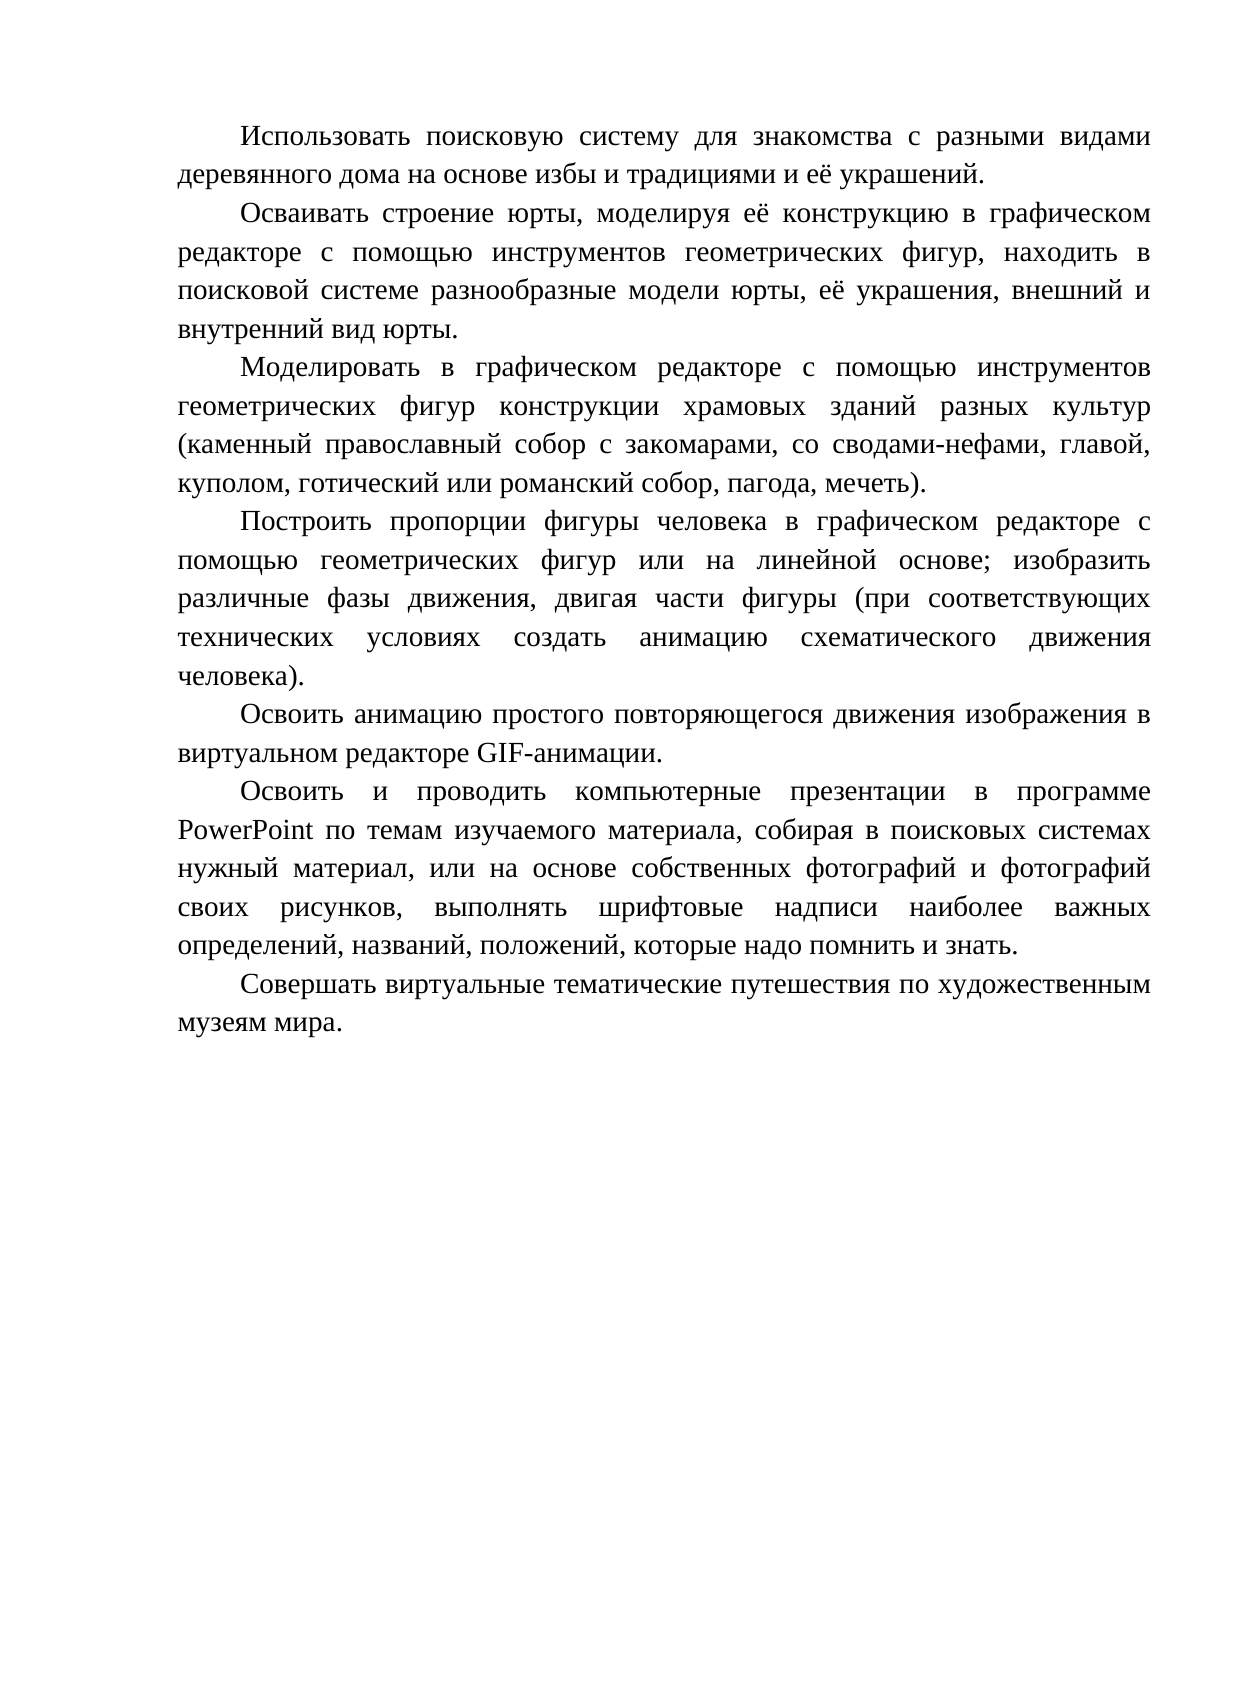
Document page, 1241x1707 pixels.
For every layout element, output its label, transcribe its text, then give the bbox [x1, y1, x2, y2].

text Осваивать строение юрты, моделируя её конструкцию в графическом редакторе с помощью инструментов геометрических фигур, находить в поисковой системе разнообразные модели юрты, её украшения, внешний и внутренний вид юрты. [177, 195, 1152, 344]
text Построить пропорции фигуры человека в графическом редакторе с помощью геометрических фигур или на линейной основе; изобразить различные фазы движения, двигая части фигуры (при соответствующих технических условиях создать анимацию схематического движения человека). [177, 503, 1152, 691]
text Освоить анимацию простого повторяющегося движения изображения в виртуальном редакторе GIF-анимации. [177, 696, 1152, 768]
text Использовать поисковую систему для знакомства с разными видами деревянного дома на основе избы и традициями и её украшений. [177, 118, 1152, 190]
text Совершать виртуальные тематические путешествия по художественным музеям мира. [177, 966, 1152, 1038]
text Моделировать в графическом редакторе с помощью инструментов геометрических фигур конструкции храмовых зданий разных культур (каменный православный собор с закомарами, со сводами-нефами, главой, куполом, готический или романский собор, пагода, мечеть). [177, 349, 1152, 498]
text Освоить и проводить компьютерные презентации в программе PowerPoint по темам изучаемого материала, собирая в поисковых системах нужный материал, или на основе собственных фотографий и фотографий своих рисунков, выполнять шрифтовые надписи наиболее важных определений, названий, положений, которые надо помнить и знать. [177, 773, 1152, 961]
